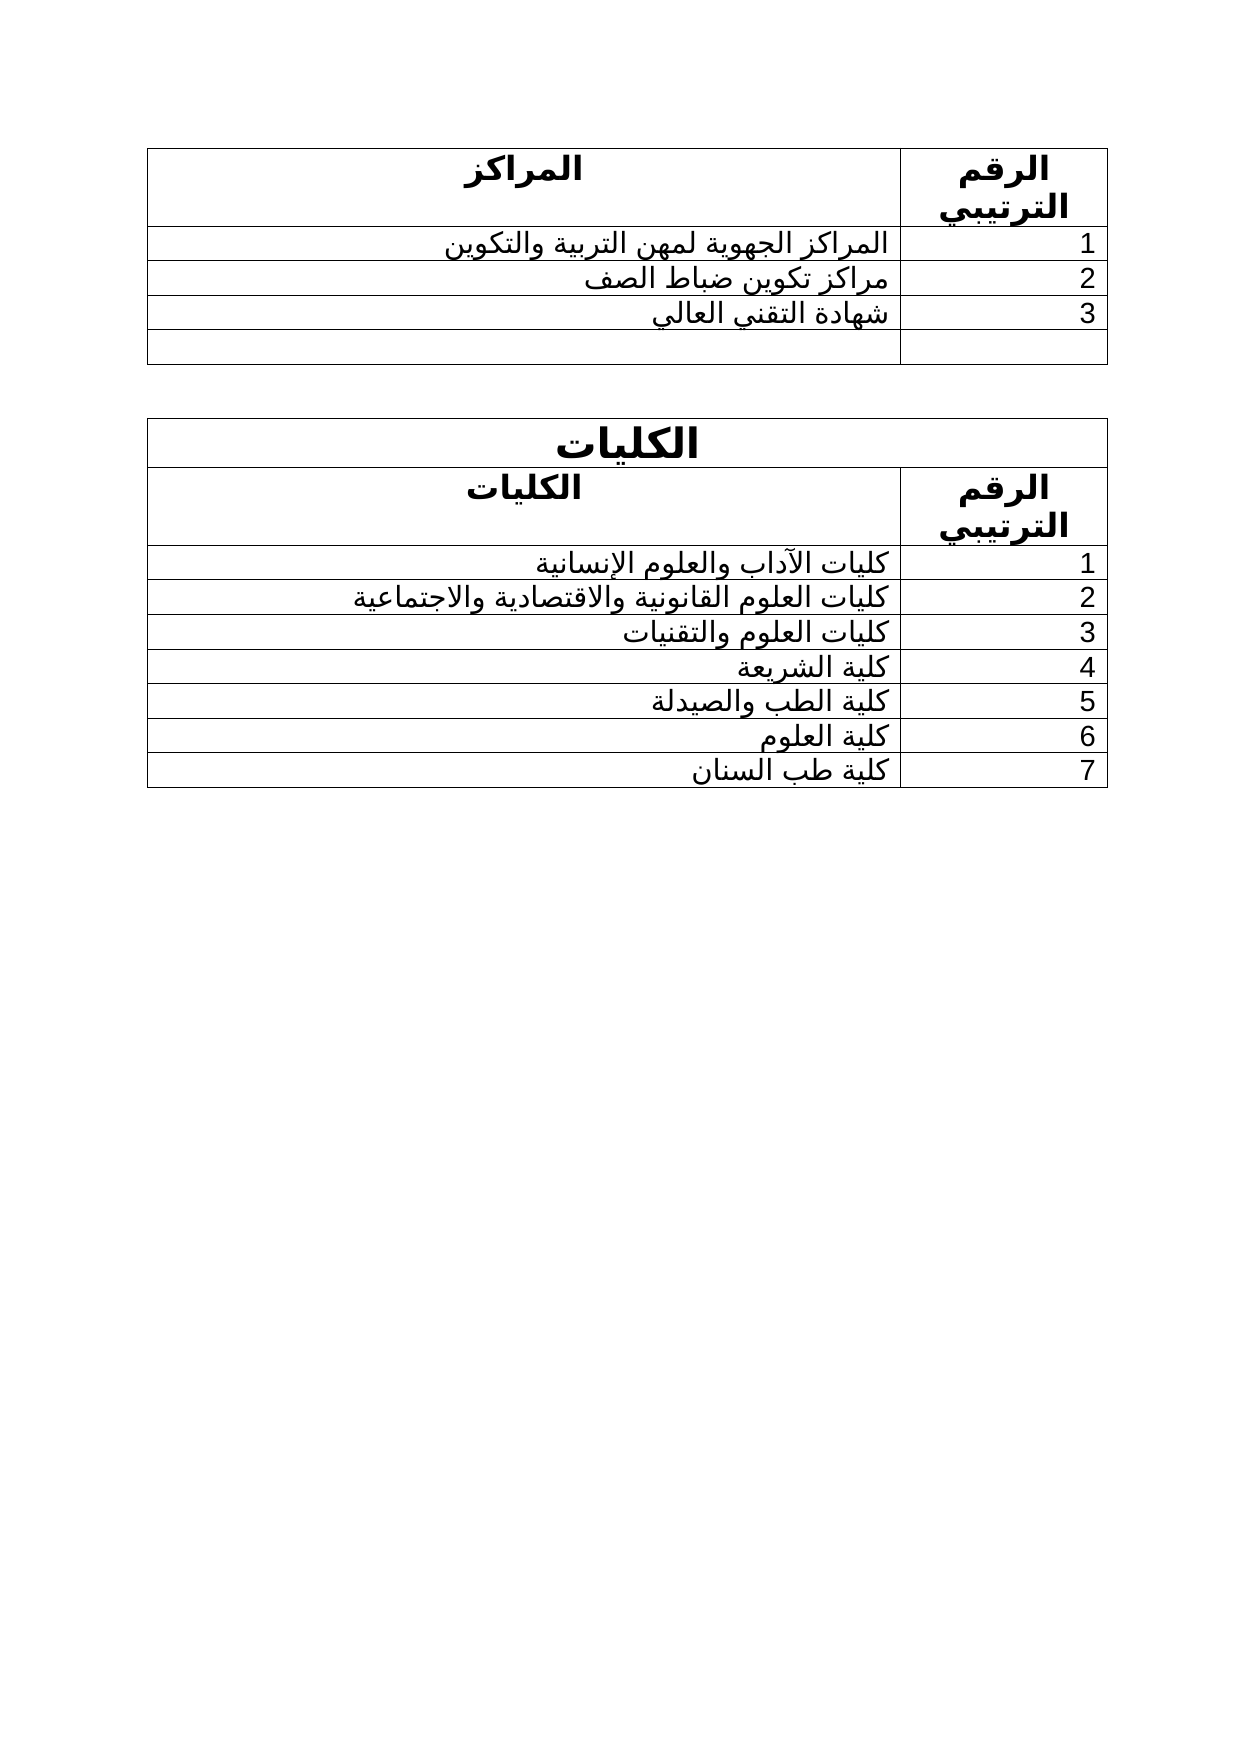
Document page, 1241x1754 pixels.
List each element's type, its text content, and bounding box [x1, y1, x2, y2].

table_cell [148, 330, 900, 364]
table_cell 4 [901, 650, 1107, 683]
table_cell الكليات [148, 468, 900, 545]
table_cell كلية الطب والصيدلة [148, 684, 900, 718]
table_cell كلية العلوم [148, 719, 900, 752]
table_cell 7 [901, 753, 1107, 787]
table_cell 5 [901, 684, 1107, 718]
table_cell 3 [901, 296, 1107, 329]
table_cell الرقم الترتيبي [901, 149, 1107, 226]
table_cell شهادة التقني العالي [148, 296, 900, 329]
table_cell كليات العلوم القانونية والاقتصادية والاجتماعية [148, 580, 900, 614]
table_cell كليات العلوم والتقنيات [148, 615, 900, 648]
table_header الكليات [148, 419, 1107, 467]
table_cell 2 [901, 580, 1107, 614]
table_cell 6 [901, 719, 1107, 752]
table_cell المراكز [148, 149, 900, 226]
table_cell مراكز تكوين ضباط الصف [148, 261, 900, 295]
table_cell كلية الشريعة [148, 650, 900, 683]
table_cell كليات الآداب والعلوم الإنسانية [148, 546, 900, 579]
table_cell 1 [901, 227, 1107, 260]
table_cell 2 [901, 261, 1107, 295]
table_cell المراكز الجهوية لمهن التربية والتكوين [148, 227, 900, 260]
table_cell 1 [901, 546, 1107, 579]
table_cell 3 [901, 615, 1107, 648]
table_cell [901, 330, 1107, 364]
table_cell الرقم الترتيبي [901, 468, 1107, 545]
table_cell كلية طب السنان [148, 753, 900, 787]
